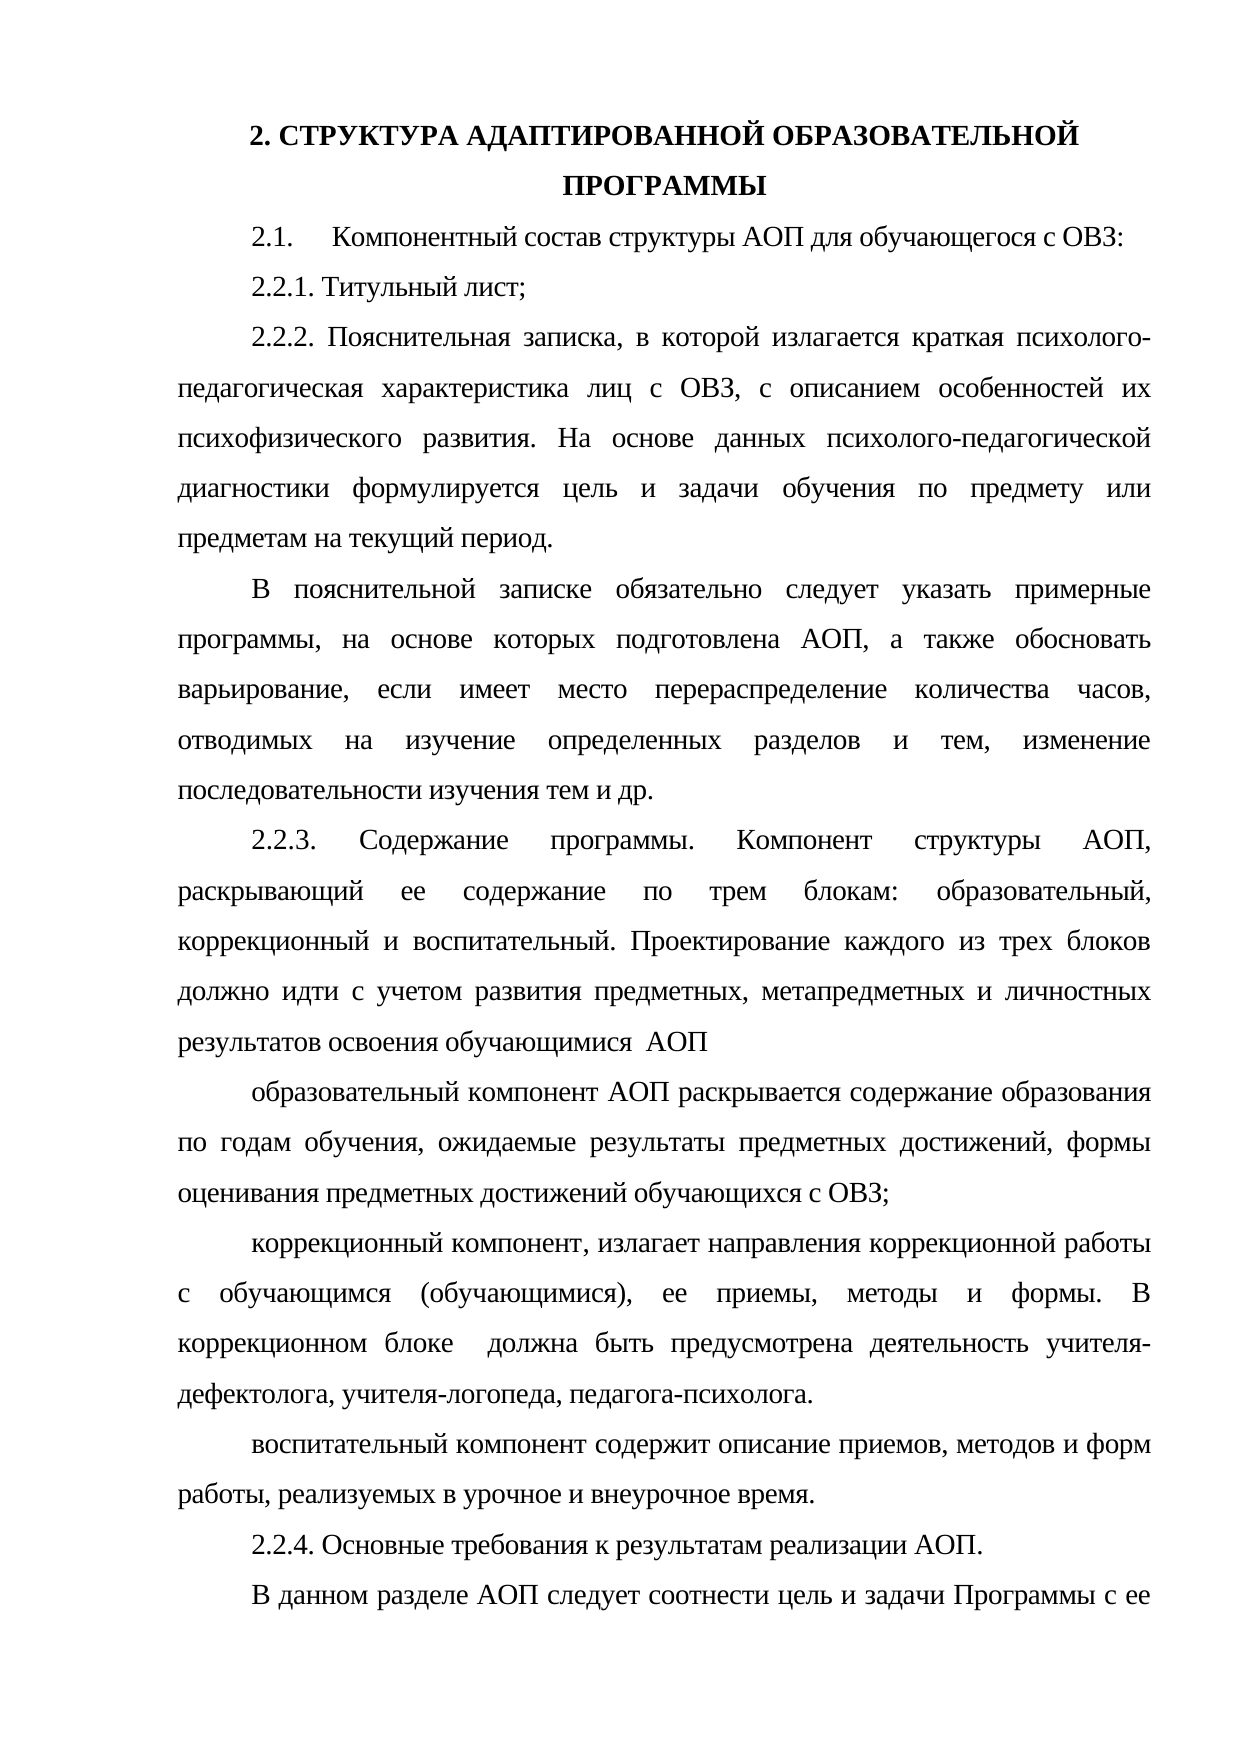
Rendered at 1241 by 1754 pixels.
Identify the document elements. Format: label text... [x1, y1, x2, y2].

text коррекционный компонент, излагает направления коррекционной работы с обучающимся (обучающимися), ее приемы, методы и формы. В коррекционном блоке должна быть предусмотрена деятельность учителя-дефектолога, учителя-логопеда, педагога-психолога. [177, 1225, 1152, 1409]
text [177, 1577, 1152, 1611]
text 2. СТРУКТУРА АДАПТИРОВАННОЙ ОБРАЗОВАТЕЛЬНОЙ ПРОГРАММЫ [177, 118, 1152, 202]
text 2.2.3. Содержание программы. Компонент структуры АОП, раскрывающий ее содержание по трем блокам: образовательный, коррекционный и воспитательный. Проектирование каждого из трех блоков должно идти с учетом развития предметных, метапредметных и личностных результатов освоения обучающимися АОП [177, 822, 1152, 1057]
text В пояснительной записке обязательно следует указать примерные программы, на основе которых подготовлена АОП, а также обосновать варьирование, если имеет место перераспределение количества часов, отводимых на изучение определенных разделов и тем, изменение последовательности изучения тем и др. [177, 571, 1152, 806]
text 2.1. Компонентный состав структуры АОП для обучающегося с ОВЗ: [177, 219, 1152, 252]
text образовательный компонент АОП раскрывается содержание образования по годам обучения, ожидаемые результаты предметных достижений, формы оценивания предметных достижений обучающихся с ОВЗ; [177, 1074, 1152, 1208]
text 2.2.4. Основные требования к результатам реализации АОП. [177, 1527, 1152, 1560]
text 2.2.2. Пояснительная записка, в которой излагается краткая психолого-педагогическая характеристика лиц с ОВЗ, с описанием особенностей их психофизического развития. На основе данных психолого-педагогической диагностики формулируется цель и задачи обучения по предмету или предметам на текущий период. [177, 319, 1152, 554]
text 2.2.1. Титульный лист; [177, 269, 1152, 303]
text воспитательный компонент содержит описание приемов, методов и форм работы, реализуемых в урочное и внеурочное время. [177, 1426, 1152, 1510]
